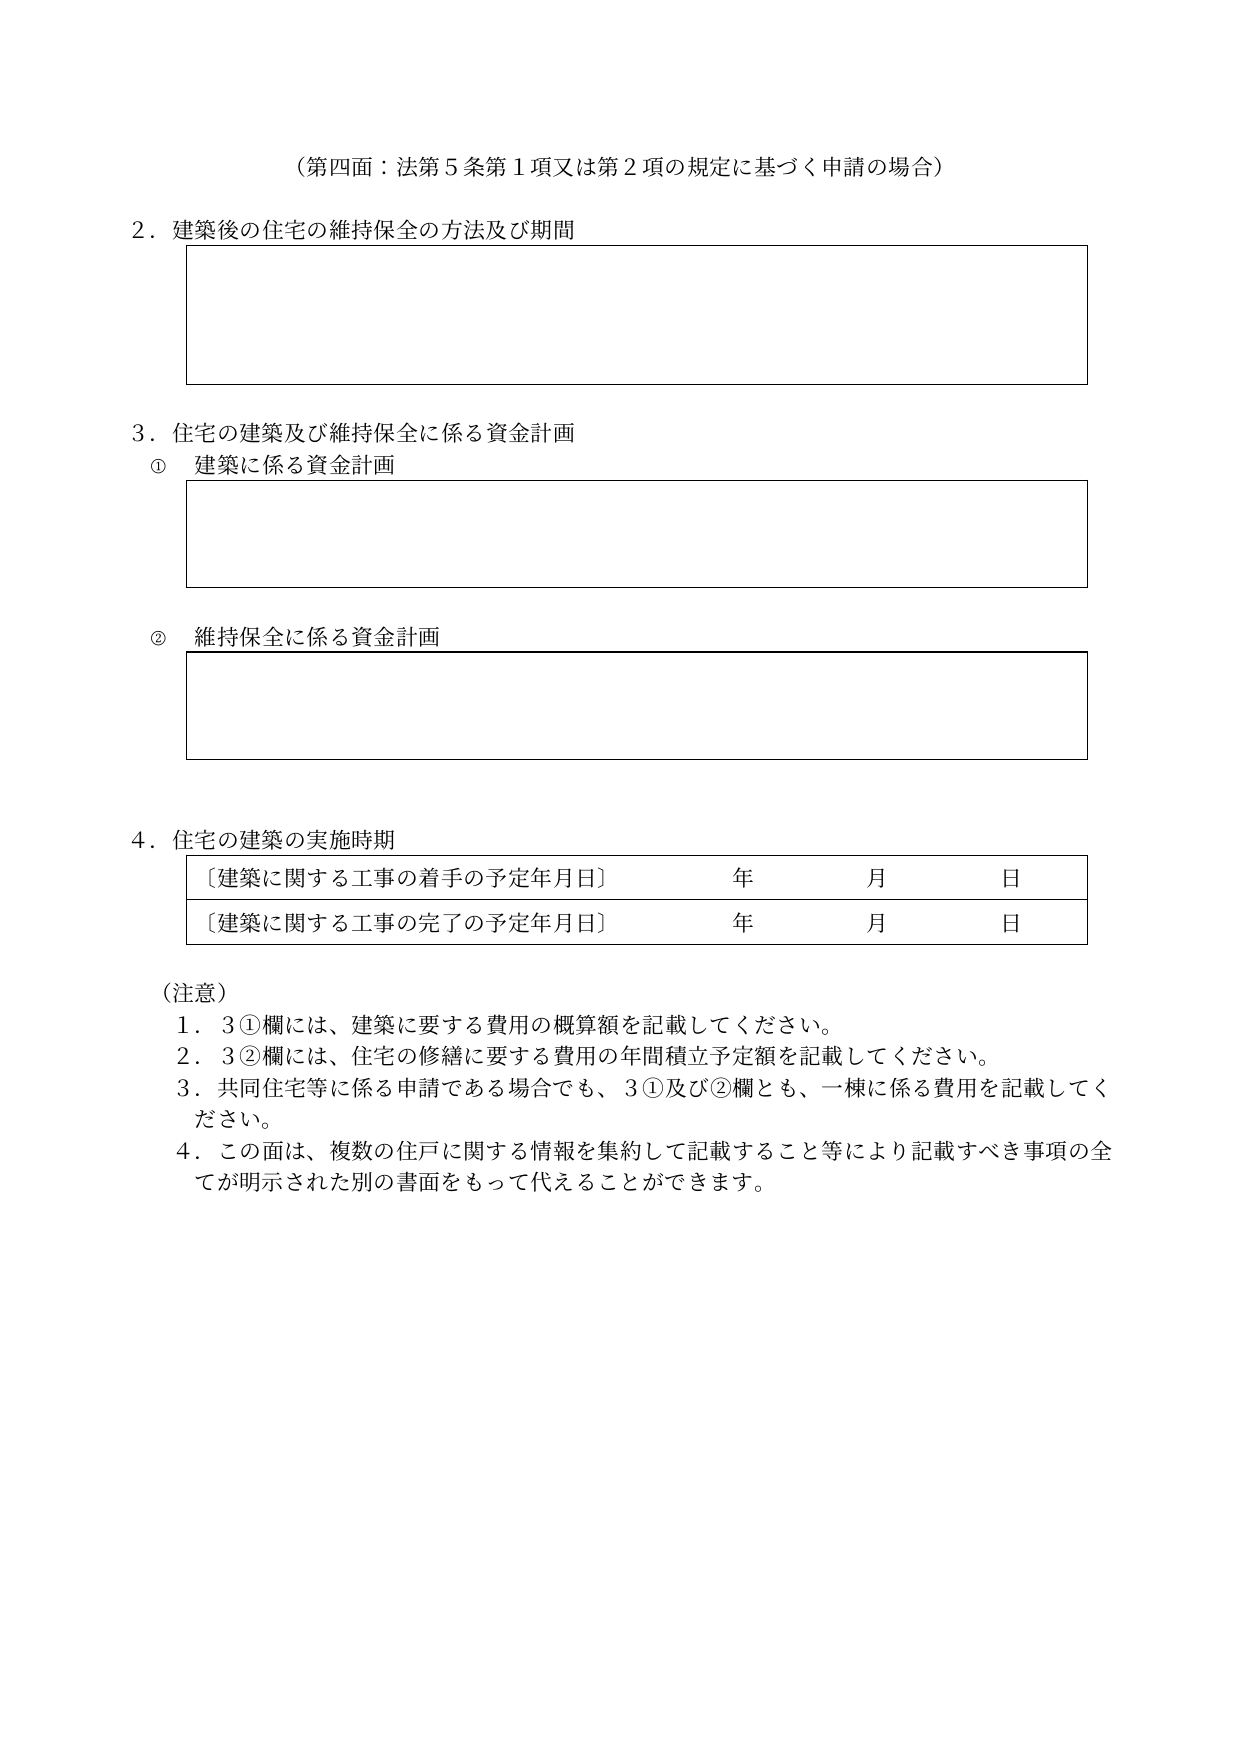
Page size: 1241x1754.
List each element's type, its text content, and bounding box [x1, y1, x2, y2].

text （第四面：法第５条第１項又は第２項の規定に基づく申請の場合） [127, 150, 1113, 182]
text ２．３②欄には、住宅の修繕に要する費用の年間積立予定額を記載してください。 [172, 1039, 1113, 1071]
text ① 建築に係る資金計画 [150, 448, 1113, 479]
table_header [187, 481, 1087, 587]
text ４．この面は、複数の住戸に関する情報を集約して記載すること等により記載すべき事項の全てが明示された別の書面をもって代えることができます。 [172, 1134, 1113, 1197]
text ２．建築後の住宅の維持保全の方法及び期間 [127, 213, 1113, 245]
table_header 〔建築に関する工事の着手の予定年月日〕 年 月 日 [187, 856, 1087, 899]
text ３．住宅の建築及び維持保全に係る資金計画 [127, 416, 1113, 448]
text １．３①欄には、建築に要する費用の概算額を記載してください。 [172, 1008, 1113, 1039]
table_header [187, 246, 1087, 384]
text ３．共同住宅等に係る申請である場合でも、３①及び②欄とも、一棟に係る費用を記載してください。 [172, 1071, 1113, 1134]
text ４．住宅の建築の実施時期 [127, 823, 1113, 855]
text （注意） [150, 976, 1113, 1008]
text ② 維持保全に係る資金計画 [150, 620, 1113, 651]
table_header [187, 653, 1087, 759]
table_cell 〔建築に関する工事の完了の予定年月日〕 年 月 日 [187, 900, 1087, 944]
